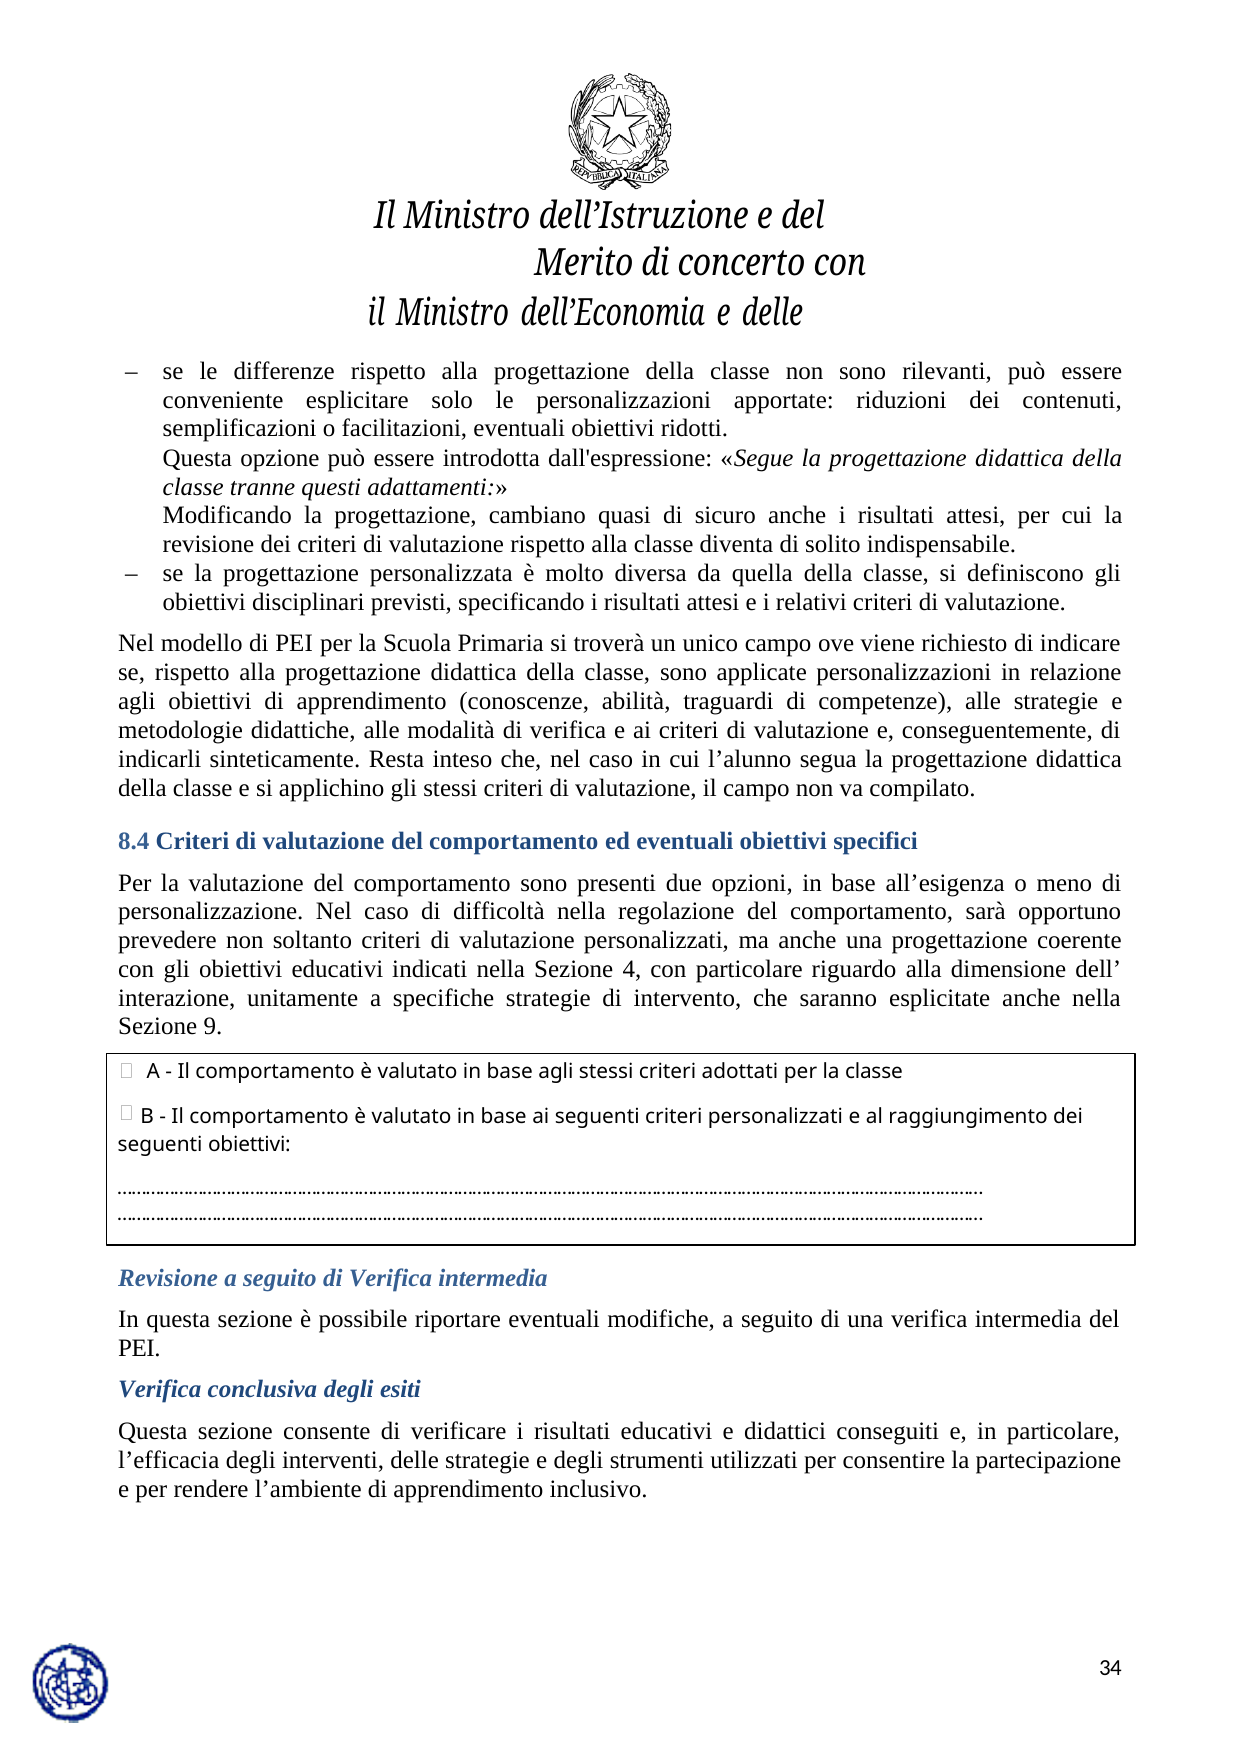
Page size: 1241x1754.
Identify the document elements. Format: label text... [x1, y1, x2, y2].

subtitle 8.4 Criteri di valutazione del comportamento ed eventuali obiettivi specifici [118, 826, 1144, 854]
picture [118, 1058, 151, 1082]
list se le differenze rispetto alla progettazione della classe non sono rilevanti, può essere conveniente esplicitare solo le personalizzazioni apportate: riduzioni dei contenuti, semplificazioni o facilitazioni, eventuali obiettivi ridotti. [125, 356, 1122, 442]
subtitle Revisione a seguito di Verifica intermedia [118, 1263, 1144, 1291]
picture [118, 1100, 151, 1124]
picture [568, 73, 672, 190]
text Nel modello di PEI per la Scuola Primaria si troverà un unico campo ove viene richiesto di indicare se, rispetto alla progettazione didattica della classe, sono applicate personalizzazioni in relazione agli obiettivi di apprendimento (conoscenze, abilità, traguardi di competenze), alle strategie e metodologie didattiche, alle modalità di verifica e ai criteri di valutazione e, conseguentemente, di indicarli sinteticamente. Resta inteso che, nel caso in cui l’alunno segua la progettazione didattica della classe e si applichino gli stessi criteri di valutazione, il campo non va compilato. [118, 628, 1122, 802]
list se la progettazione personalizzata è molto diversa da quella della classe, si definiscono gli obiettivi disciplinari previsti, specificando i risultati attesi e i relativi criteri di valutazione. [125, 558, 1123, 616]
text In questa sezione è possibile riportare eventuali modifiche, a seguito di una verifica intermedia del PEI. [118, 1304, 1121, 1362]
text Per la valutazione del comportamento sono presenti due opzioni, in base all’esigenza o meno di personalizzazione. Nel caso di difficoltà nella regolazione del comportamento, sarà opportuno prevedere non soltanto criteri di valutazione personalizzati, ma anche una progettazione coerente con gli obiettivi educativi indicati nella Sezione 4, con particolare riguardo alla dimensione dell’ interazione, unitamente a specifiche strategie di intervento, che saranno esplicitate anche nella Sezione 9. [118, 868, 1122, 1040]
text Questa opzione può essere introdotta dall'espressione: «Segue la progettazione didattica della classe tranne questi adattamenti:» [162, 443, 1122, 500]
picture [31, 1643, 111, 1723]
subtitle Verifica conclusiva degli esiti [118, 1374, 1144, 1403]
text Modificando la progettazione, cambiano quasi di sicuro anche i risultati attesi, per cui la revisione dei criteri di valutazione rispetto alla classe diventa di solito indispensabile. [162, 501, 1122, 558]
text Questa sezione consente di verificare i risultati educativi e didattici conseguiti e, in particolare, l’efficacia degli interventi, delle strategie e degli strumenti utilizzati per consentire la partecipazione e per rendere l’ambiente di apprendimento inclusivo. [118, 1416, 1122, 1502]
